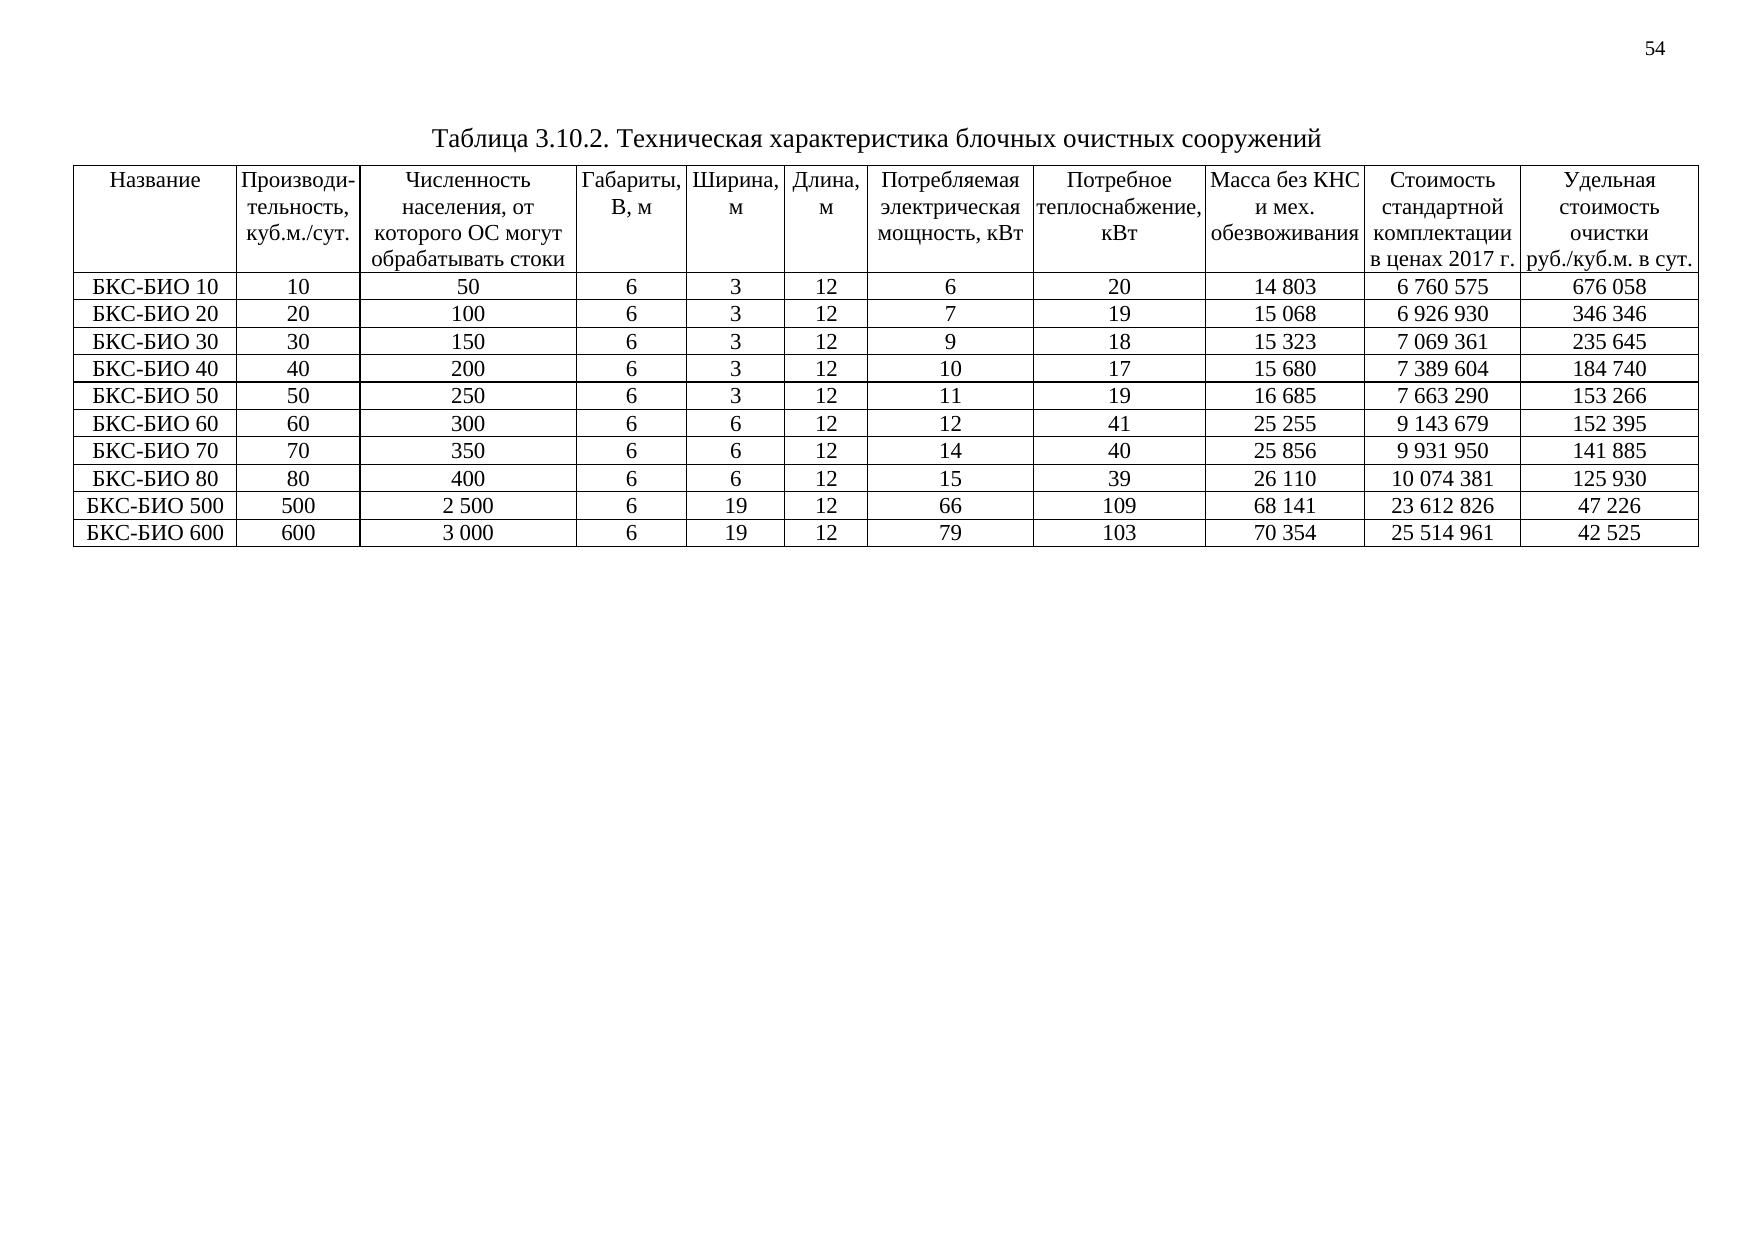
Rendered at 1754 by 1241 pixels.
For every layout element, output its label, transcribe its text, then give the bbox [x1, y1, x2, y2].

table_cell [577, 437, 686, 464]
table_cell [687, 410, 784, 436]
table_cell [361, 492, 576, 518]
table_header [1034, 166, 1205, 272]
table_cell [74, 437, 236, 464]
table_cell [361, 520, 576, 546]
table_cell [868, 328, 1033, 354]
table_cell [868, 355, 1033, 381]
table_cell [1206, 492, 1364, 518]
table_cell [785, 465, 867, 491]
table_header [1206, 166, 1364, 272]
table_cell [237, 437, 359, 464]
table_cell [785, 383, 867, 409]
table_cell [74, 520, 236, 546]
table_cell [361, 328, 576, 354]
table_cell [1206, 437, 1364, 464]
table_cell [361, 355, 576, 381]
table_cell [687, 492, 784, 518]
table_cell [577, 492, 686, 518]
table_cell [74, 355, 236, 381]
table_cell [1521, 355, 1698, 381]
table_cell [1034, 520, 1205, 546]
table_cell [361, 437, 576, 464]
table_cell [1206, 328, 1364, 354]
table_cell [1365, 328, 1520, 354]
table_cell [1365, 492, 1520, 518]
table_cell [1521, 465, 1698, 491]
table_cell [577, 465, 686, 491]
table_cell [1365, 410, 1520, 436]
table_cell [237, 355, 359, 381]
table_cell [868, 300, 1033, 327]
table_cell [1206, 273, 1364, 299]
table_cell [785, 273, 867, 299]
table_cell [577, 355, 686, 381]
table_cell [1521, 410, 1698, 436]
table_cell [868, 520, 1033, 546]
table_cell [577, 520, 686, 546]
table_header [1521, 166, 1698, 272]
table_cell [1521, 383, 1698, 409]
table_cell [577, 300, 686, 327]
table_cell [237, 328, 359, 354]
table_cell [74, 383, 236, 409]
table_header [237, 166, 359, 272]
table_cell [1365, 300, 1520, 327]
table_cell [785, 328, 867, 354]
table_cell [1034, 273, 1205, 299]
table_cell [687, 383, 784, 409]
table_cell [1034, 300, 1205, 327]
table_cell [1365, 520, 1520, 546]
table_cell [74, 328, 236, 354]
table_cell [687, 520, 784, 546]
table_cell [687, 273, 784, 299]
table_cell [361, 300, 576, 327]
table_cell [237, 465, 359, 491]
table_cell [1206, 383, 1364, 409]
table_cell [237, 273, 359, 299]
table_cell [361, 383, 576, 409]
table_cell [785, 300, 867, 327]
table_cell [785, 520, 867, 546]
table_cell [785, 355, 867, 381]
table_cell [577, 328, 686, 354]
text Таблица 3.10.2. Техническая характеристика блочных очистных сооружений [89, 122, 1665, 153]
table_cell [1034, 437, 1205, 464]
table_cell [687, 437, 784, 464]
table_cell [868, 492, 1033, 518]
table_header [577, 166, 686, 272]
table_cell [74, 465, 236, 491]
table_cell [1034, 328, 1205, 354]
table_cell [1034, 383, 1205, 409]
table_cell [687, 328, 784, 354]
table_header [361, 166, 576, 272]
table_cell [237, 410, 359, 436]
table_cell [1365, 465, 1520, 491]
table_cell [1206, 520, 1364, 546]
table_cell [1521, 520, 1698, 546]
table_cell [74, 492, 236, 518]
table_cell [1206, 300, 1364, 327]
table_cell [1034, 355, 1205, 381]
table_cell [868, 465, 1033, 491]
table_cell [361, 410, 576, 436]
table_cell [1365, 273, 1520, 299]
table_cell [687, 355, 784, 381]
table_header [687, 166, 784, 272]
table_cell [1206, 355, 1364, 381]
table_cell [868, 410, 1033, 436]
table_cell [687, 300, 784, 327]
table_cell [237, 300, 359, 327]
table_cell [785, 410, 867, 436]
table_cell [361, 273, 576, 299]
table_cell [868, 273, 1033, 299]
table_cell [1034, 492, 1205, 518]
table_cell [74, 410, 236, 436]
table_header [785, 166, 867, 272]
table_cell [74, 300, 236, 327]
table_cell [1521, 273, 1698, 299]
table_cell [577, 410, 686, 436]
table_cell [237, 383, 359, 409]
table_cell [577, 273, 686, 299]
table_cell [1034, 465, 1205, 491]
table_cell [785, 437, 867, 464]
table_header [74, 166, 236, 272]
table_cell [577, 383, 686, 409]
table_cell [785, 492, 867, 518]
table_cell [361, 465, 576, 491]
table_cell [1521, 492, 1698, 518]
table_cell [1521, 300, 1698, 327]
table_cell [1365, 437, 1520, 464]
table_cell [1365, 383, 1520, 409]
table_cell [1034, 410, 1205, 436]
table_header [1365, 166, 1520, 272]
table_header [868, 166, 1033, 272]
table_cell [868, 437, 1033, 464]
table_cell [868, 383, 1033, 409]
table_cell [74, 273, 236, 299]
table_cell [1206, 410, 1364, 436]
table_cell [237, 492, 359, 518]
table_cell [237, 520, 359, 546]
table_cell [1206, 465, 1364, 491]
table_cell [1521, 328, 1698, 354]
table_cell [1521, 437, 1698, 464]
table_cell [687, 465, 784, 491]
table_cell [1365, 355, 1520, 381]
